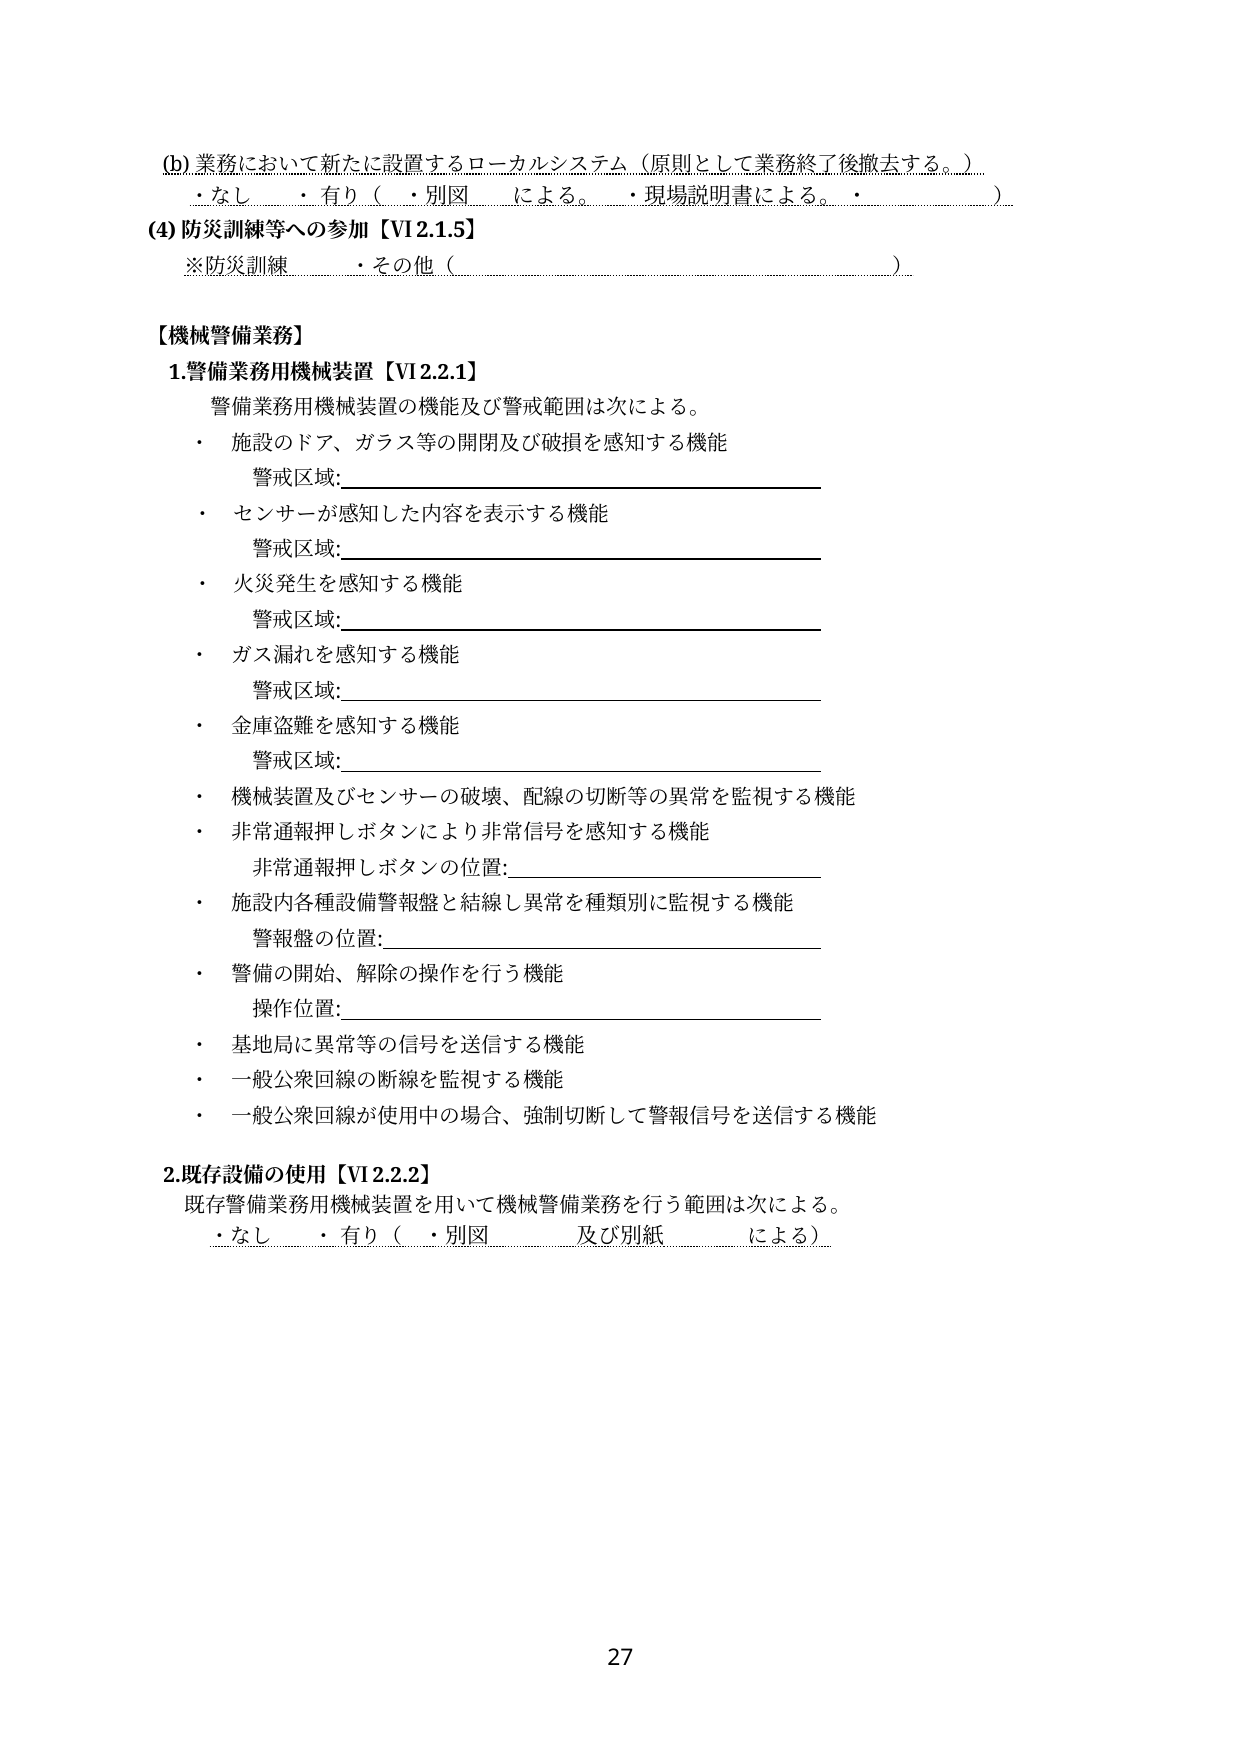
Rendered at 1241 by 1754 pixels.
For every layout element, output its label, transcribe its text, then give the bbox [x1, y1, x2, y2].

text 1.警備業務用機械装置【Ⅵ2.2.1】 [148, 351, 1092, 386]
text ・ ガス漏れを感知する機能 [148, 634, 1092, 670]
text 既存警備業務用機械装置を用いて機械警備業務を行う範囲は次による。 [163, 1189, 1092, 1218]
text ・なし ・ 有り（ ・別図 による。 ・現場説明書による。 ・ ） [148, 178, 1092, 209]
text ・ 火災発生を感知する機能 [148, 563, 1092, 599]
text 警戒区域: [148, 457, 1092, 493]
text 警報盤の位置: [148, 918, 1092, 953]
text 警戒区域: [148, 599, 1092, 634]
text ・ 施設内各種設備警報盤と結線し異常を種類別に監視する機能 [148, 882, 1092, 918]
text ・ 非常通報押しボタンにより非常信号を感知する機能 [148, 811, 1092, 847]
text 警備業務用機械装置の機能及び警戒範囲は次による。 [148, 386, 1092, 422]
text ・ センサーが感知した内容を表示する機能 [148, 493, 1092, 528]
text ・ 一般公衆回線の断線を監視する機能 [148, 1059, 1092, 1095]
text (4) 防災訓練等への参加【Ⅵ2.1.5】 [148, 209, 1092, 245]
text ・ 一般公衆回線が使用中の場合、強制切断して警報信号を送信する機能 [148, 1095, 1092, 1130]
text (b) 業務において新たに設置するローカルシステム（原則として業務終了後撤去する。） [148, 148, 1092, 178]
text 操作位置: [148, 988, 1092, 1024]
text 【機械警備業務】 [148, 316, 1092, 351]
text 非常通報押しボタンの位置: [148, 847, 1092, 882]
text ・なし ・ 有り（ ・別図 及び別紙 による） [209, 1218, 1092, 1250]
text 2.既存設備の使用【Ⅵ2.2.2】 [163, 1158, 1092, 1189]
text ・ 金庫盗難を感知する機能 [148, 705, 1092, 741]
text ・ 基地局に異常等の信号を送信する機能 [148, 1024, 1092, 1059]
text 警戒区域: [148, 528, 1092, 563]
text ※防災訓練 ・その他（ ） [163, 245, 1092, 280]
text ・ 施設のドア、ガラス等の開閉及び破損を感知する機能 [148, 422, 1092, 457]
text 警戒区域: [148, 670, 1092, 705]
text ・ 機械装置及びセンサーの破壊、配線の切断等の異常を監視する機能 [148, 776, 1092, 811]
text 警戒区域: [148, 741, 1092, 776]
text ・ 警備の開始、解除の操作を行う機能 [148, 953, 1092, 988]
